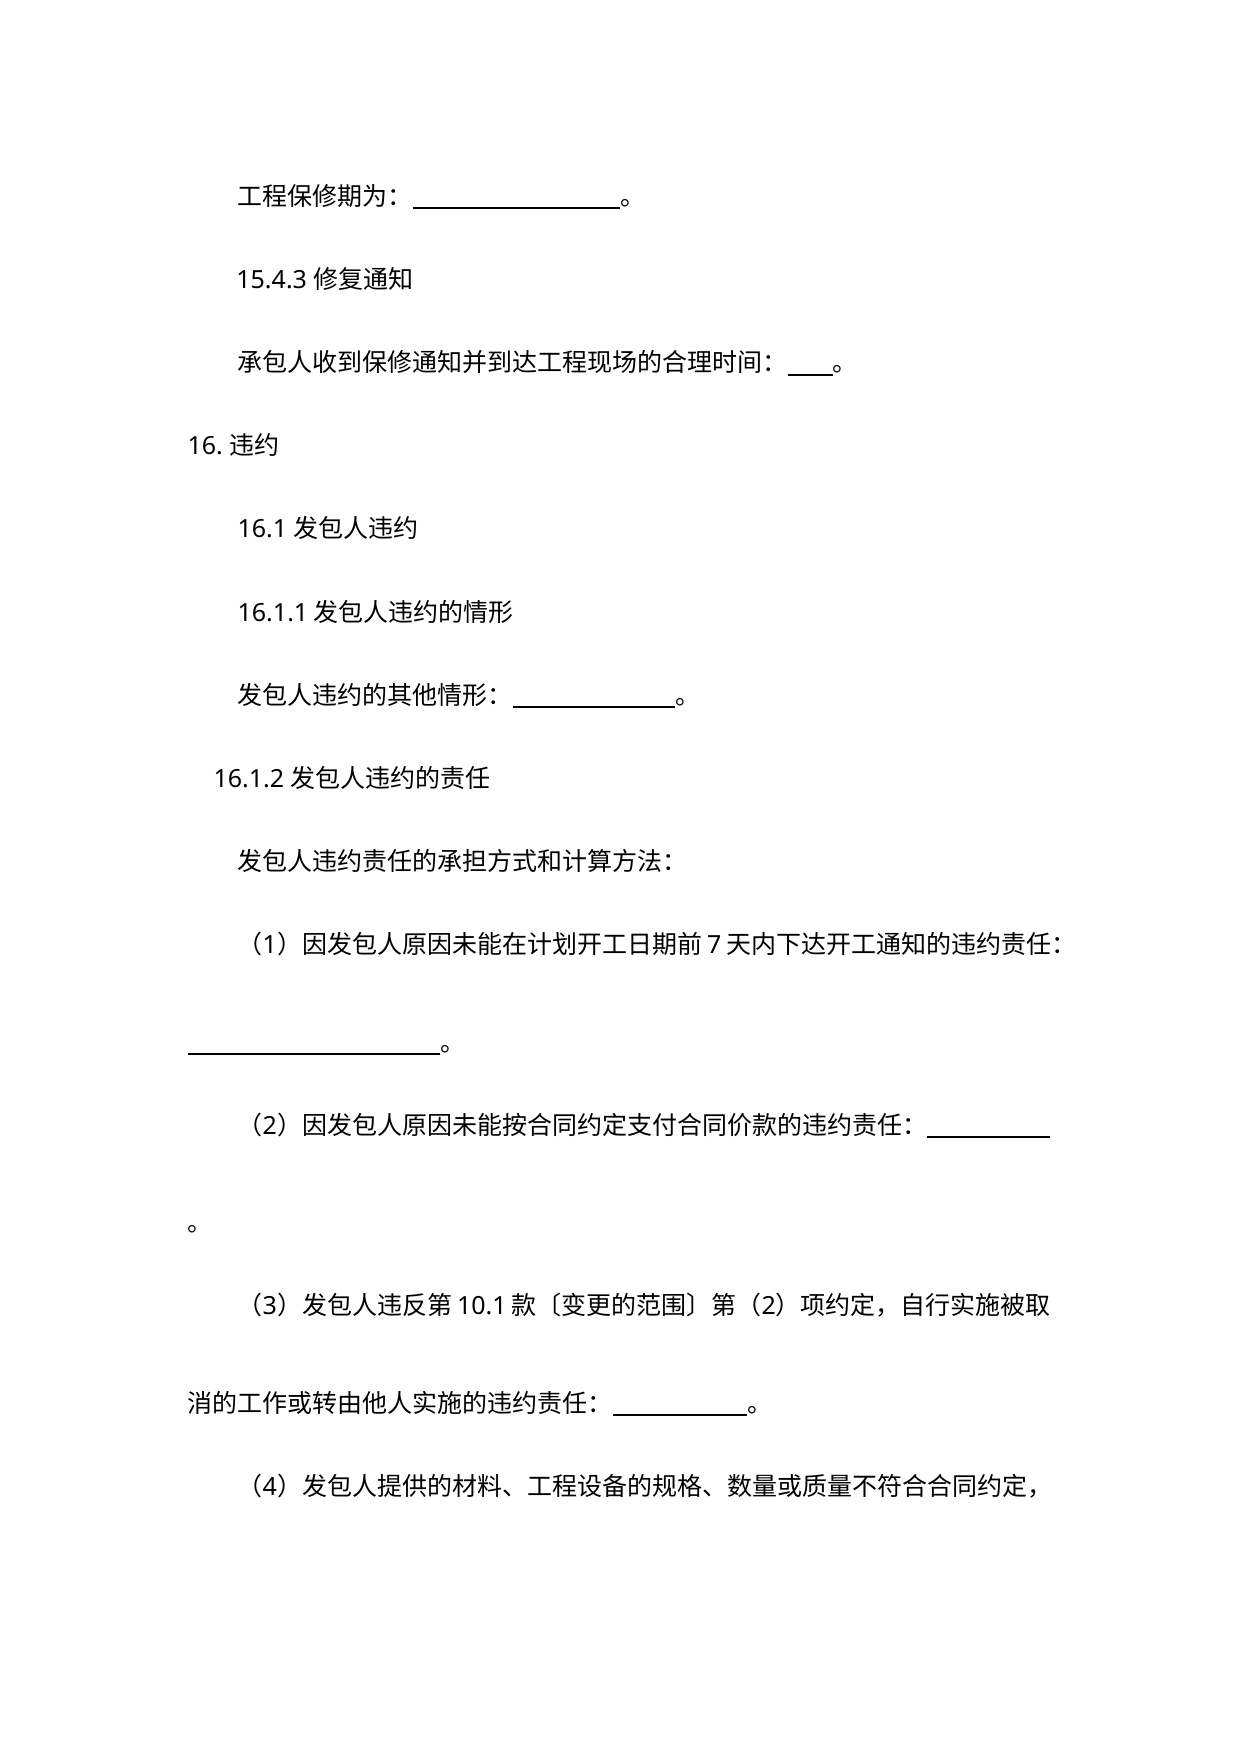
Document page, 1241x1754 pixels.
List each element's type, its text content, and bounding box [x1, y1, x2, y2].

text 16. 违约 [187, 411, 1053, 476]
text 16.1.2 发包人违约的责任 [187, 744, 1053, 809]
text 16.1 发包人违约 [187, 494, 1053, 559]
text 16.1.1发包人违约的情形 [187, 578, 1053, 643]
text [187, 1452, 1053, 1517]
text 发包人违约的其他情形： 。 [237, 661, 1053, 726]
text （1）因发包人原因未能在计划开工日期前7天内下达开工通知的违约责任： 。 [187, 910, 1053, 1073]
text 发包人违约责任的承担方式和计算方法： [187, 827, 1053, 892]
text （3）发包人违反第10.1款〔变更的范围〕第（2）项约定，自行实施被取消的工作或转由他人实施的违约责任： 。 [187, 1271, 1053, 1434]
text （2）因发包人原因未能按合同约定支付合同价款的违约责任： 。 [187, 1091, 1053, 1253]
text 15.4.3 修复通知 [187, 245, 1053, 310]
text 工程保修期为： 。 [187, 162, 1053, 227]
text 承包人收到保修通知并到达工程现场的合理时间： 。 [187, 328, 1053, 393]
